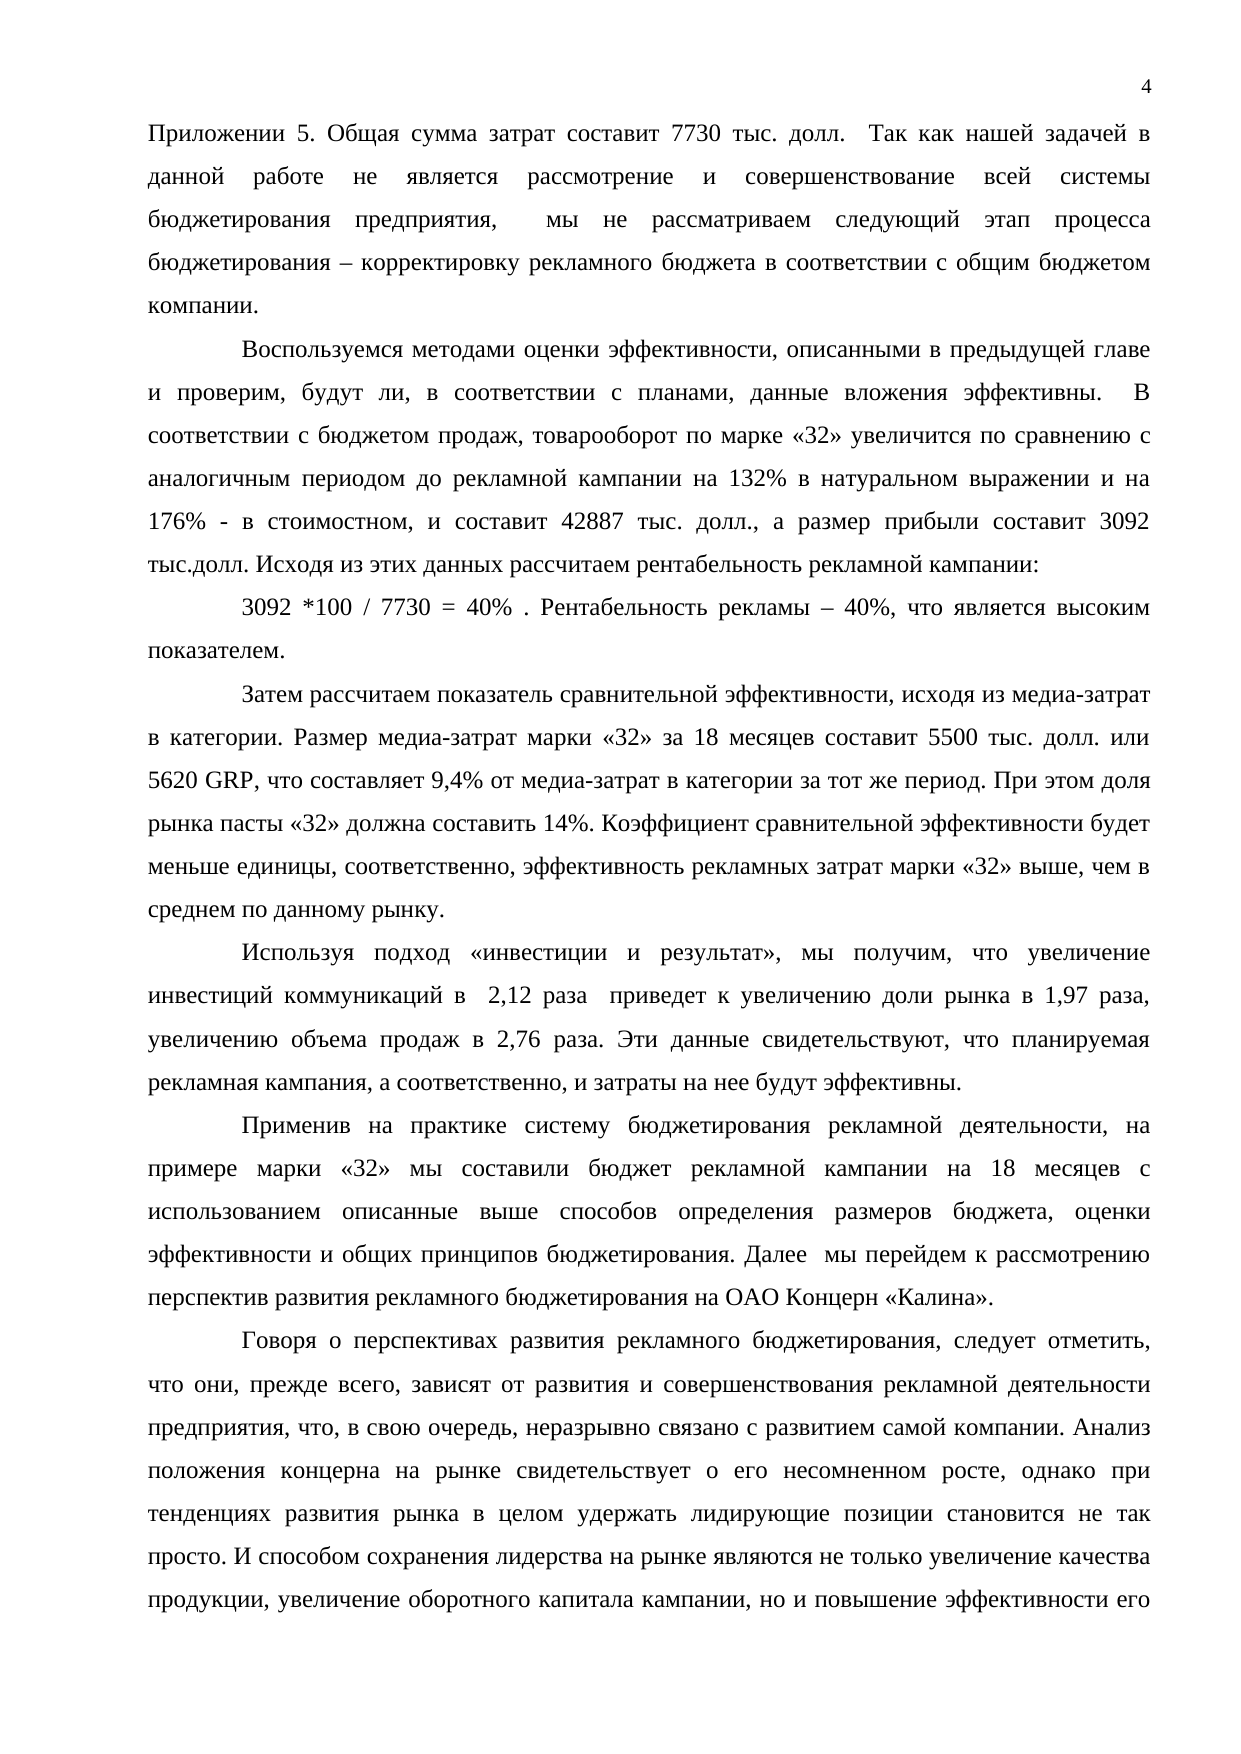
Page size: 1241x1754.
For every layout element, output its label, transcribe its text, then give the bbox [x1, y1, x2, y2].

text Воспользуемся методами оценки эффективности, описанными в предыдущей главе и проверим, будут ли, в соответствии с планами, данные вложения эффективны. В соответствии с бюджетом продаж, товарооборот по марке «32» увеличится по сравнению с аналогичным периодом до рекламной кампании на 132% в натуральном выражении и на 176% - в стоимостном, и составит 42887 тыс. долл., а размер прибыли составит 3092 тыс.долл. Исходя из этих данных рассчитаем рентабельность рекламной кампании: [148, 334, 1152, 578]
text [148, 1326, 1152, 1613]
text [148, 118, 1152, 319]
text Затем рассчитаем показатель сравнительной эффективности, исходя из медиа-затрат в категории. Размер медиа-затрат марки «32» за 18 месяцев составит 5500 тыс. долл. или 5620 GRP, что составляет 9,4% от медиа-затрат в категории за тот же период. При этом доля рынка пасты «32» должна составить 14%. Коэффициент сравнительной эффективности будет меньше единицы, соответственно, эффективность рекламных затрат марки «32» выше, чем в среднем по данному рынку. [148, 679, 1152, 923]
text Применив на практике систему бюджетирования рекламной деятельности, на примере марки «32» мы составили бюджет рекламной кампании на 18 месяцев с использованием описанные выше способов определения размеров бюджета, оценки эффективности и общих принципов бюджетирования. Далее мы перейдем к рассмотрению перспектив развития рекламного бюджетирования на ОАО Концерн «Калина». [148, 1110, 1152, 1311]
text 3092 *100 / 7730 = 40% . Рентабельность рекламы – 40%, что является высоким показателем. [148, 592, 1152, 664]
text Используя подход «инвестиции и результат», мы получим, что увеличение инвестиций коммуникаций в 2,12 раза приведет к увеличению доли рынка в 1,97 раза, увеличению объема продаж в 2,76 раза. Эти данные свидетельствуют, что планируемая рекламная кампания, а соответственно, и затраты на нее будут эффективны. [148, 937, 1152, 1096]
